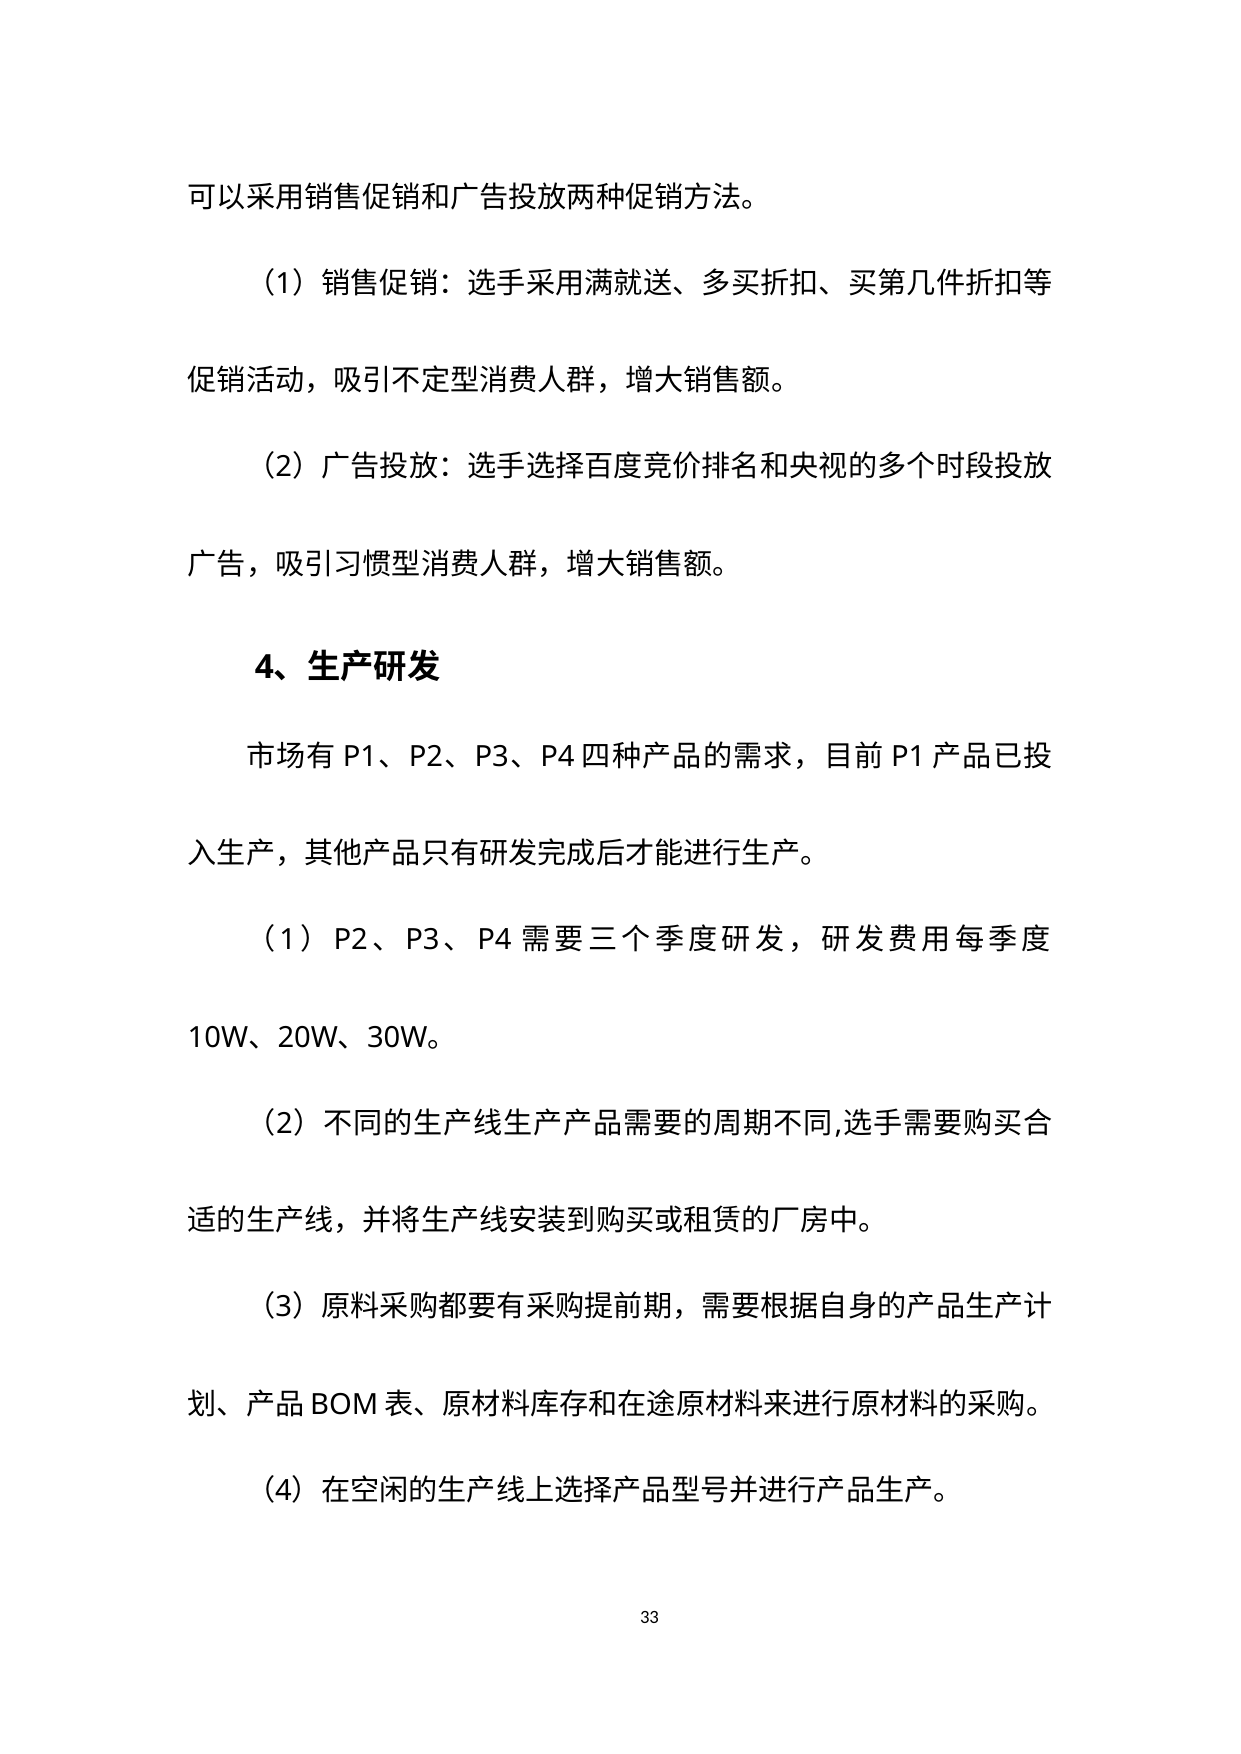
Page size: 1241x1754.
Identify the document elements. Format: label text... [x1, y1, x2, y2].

text （2）广告投放：选手选择百度竞价排名和央视的多个时段投放广告，吸引习惯型消费人群，增大销售额。 [187, 432, 1053, 594]
text 市场有P1、P2、P3、P4四种产品的需求，目前P1产品已投入生产，其他产品只有研发完成后才能进行生产。 [187, 721, 1053, 883]
text （1）P2、P3、P4需要三个季度研发，研发费用每季度10W、20W、30W。 [187, 904, 1053, 1067]
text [187, 162, 1053, 227]
text （2）不同的生产线生产产品需要的周期不同,选手需要购买合适的生产线，并将生产线安装到购买或租赁的厂房中。 [187, 1088, 1053, 1251]
text （1）销售促销：选手采用满就送、多买折扣、买第几件折扣等促销活动，吸引不定型消费人群，增大销售额。 [187, 248, 1053, 411]
subtitle 4、生产研发 [187, 632, 1053, 697]
text （3）原料采购都要有采购提前期，需要根据自身的产品生产计划、产品BOM表、原材料库存和在途原材料来进行原材料的采购。 [187, 1272, 1053, 1434]
text （4）在空闲的生产线上选择产品型号并进行产品生产。 [187, 1455, 1053, 1520]
